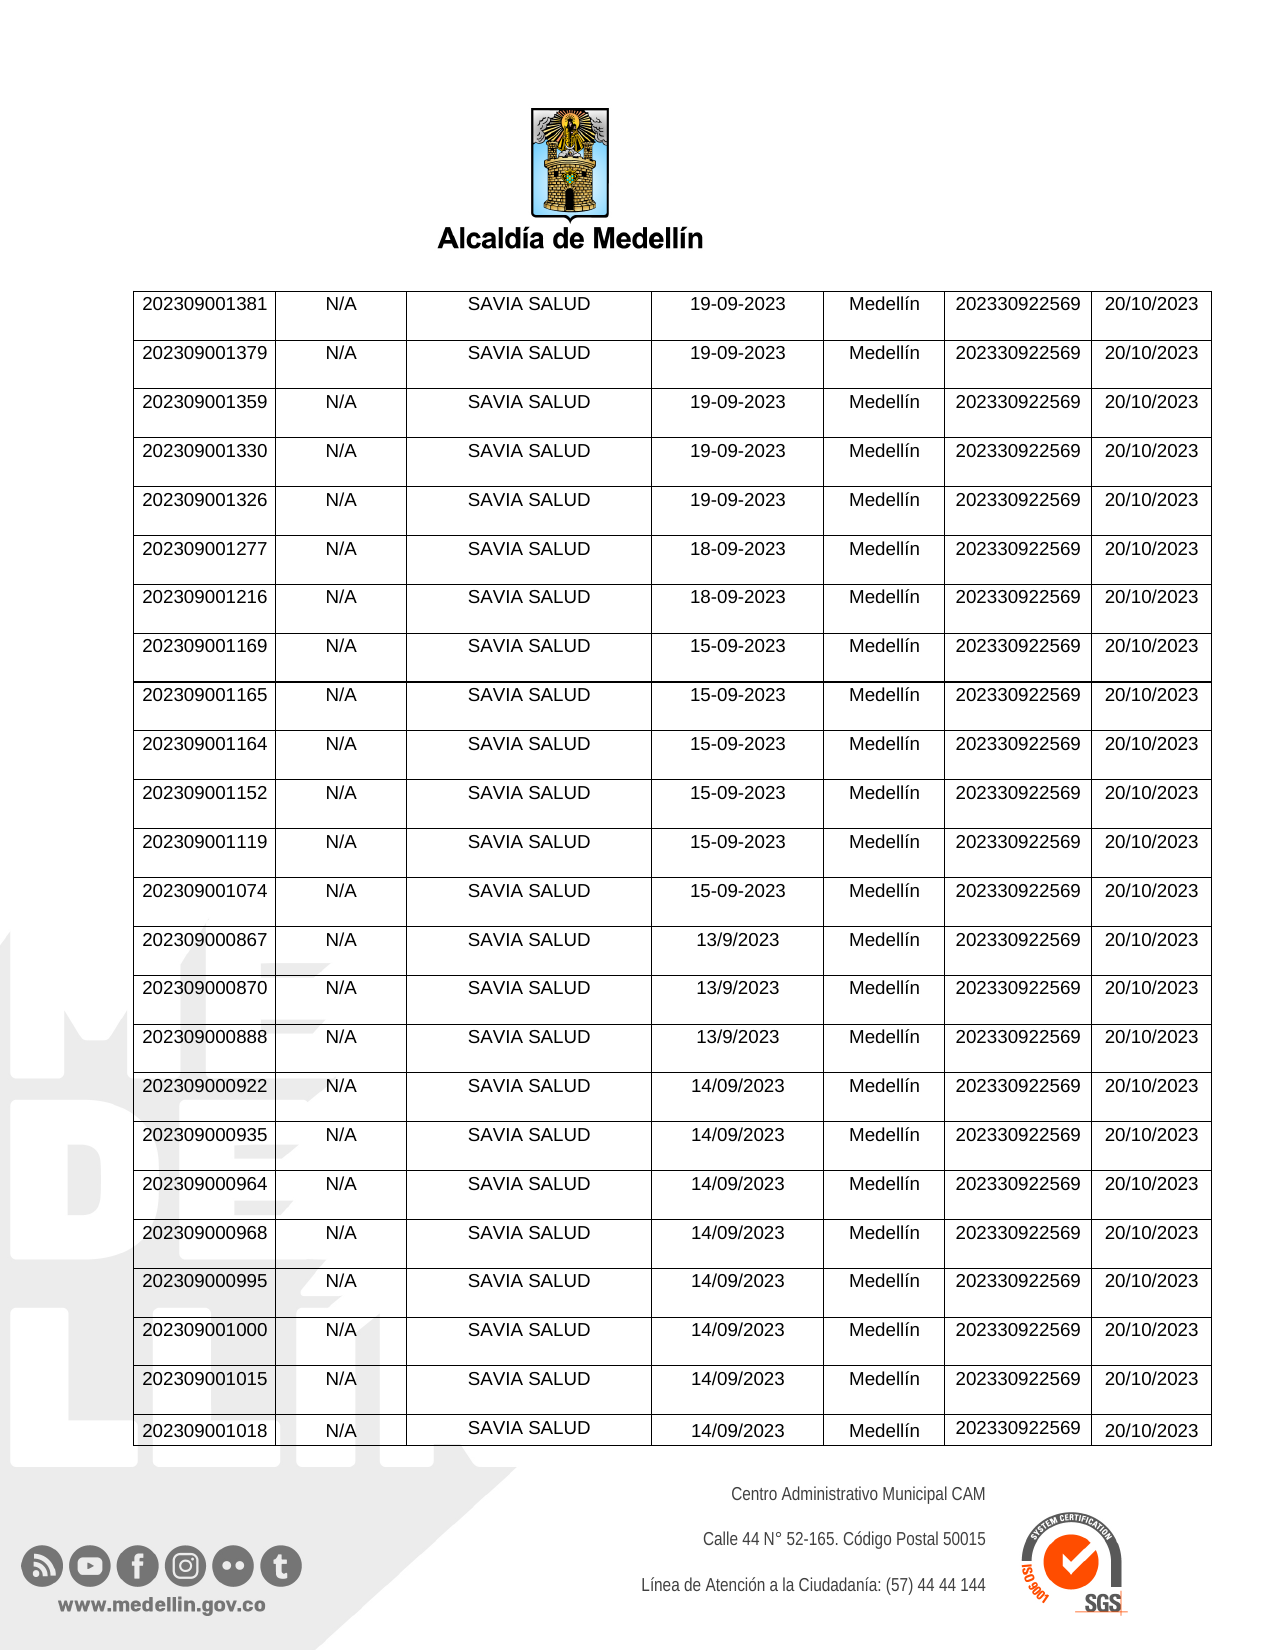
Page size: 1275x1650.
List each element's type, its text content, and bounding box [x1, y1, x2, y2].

table_cell 20/10/2023 [1092, 1366, 1211, 1414]
table_cell 20/10/2023 [1092, 683, 1211, 730]
table_cell 15-09-2023 [652, 829, 823, 877]
table_cell 20/10/2023 [1092, 1171, 1211, 1219]
table_cell SAVIA SALUD [407, 1171, 651, 1219]
table_cell Medellín [824, 292, 944, 339]
table_cell N/A [276, 341, 406, 388]
table_cell 202309000922 [134, 1073, 275, 1121]
table_cell 14/09/2023 [652, 1073, 823, 1121]
table_cell N/A [276, 634, 406, 681]
table_cell Medellín [824, 1318, 944, 1365]
table_cell 20/10/2023 [1092, 634, 1211, 681]
table_cell 202330922569 [945, 1073, 1091, 1121]
table_cell 20/10/2023 [1092, 1220, 1211, 1268]
picture [0, 0, 1217, 1650]
table_cell Medellín [824, 634, 944, 681]
table_cell SAVIA SALUD [407, 780, 651, 828]
table_cell 19-09-2023 [652, 438, 823, 486]
table_cell 202309000964 [134, 1171, 275, 1219]
table_cell 20/10/2023 [1092, 487, 1211, 535]
table_cell 202330922569 [945, 1269, 1091, 1317]
table_cell SAVIA SALUD [407, 1025, 651, 1072]
table_cell Medellín [824, 1171, 944, 1219]
table_cell N/A [276, 487, 406, 535]
table_cell 202309000995 [134, 1269, 275, 1317]
table_cell N/A [276, 731, 406, 779]
table_cell Medellín [824, 1122, 944, 1170]
table_cell 202309000888 [134, 1025, 275, 1072]
table_cell 202330922569 [945, 1366, 1091, 1414]
table_cell 14/09/2023 [652, 1415, 823, 1444]
table_cell 202309000935 [134, 1122, 275, 1170]
table_cell N/A [276, 292, 406, 339]
table_cell 20/10/2023 [1092, 341, 1211, 388]
table_cell 20/10/2023 [1092, 1122, 1211, 1170]
table_cell 13/9/2023 [652, 1025, 823, 1072]
table_cell SAVIA SALUD [407, 829, 651, 877]
table_cell 20/10/2023 [1092, 731, 1211, 779]
table_cell N/A [276, 878, 406, 926]
table_cell 13/9/2023 [652, 927, 823, 974]
table_cell 202309001165 [134, 683, 275, 730]
table_cell 202309001277 [134, 536, 275, 584]
table_cell 19-09-2023 [652, 487, 823, 535]
table_cell 20/10/2023 [1092, 536, 1211, 584]
table_cell N/A [276, 683, 406, 730]
table_cell SAVIA SALUD [407, 585, 651, 633]
table_cell 20/10/2023 [1092, 1318, 1211, 1365]
table_cell Medellín [824, 585, 944, 633]
table_cell SAVIA SALUD [407, 1415, 651, 1444]
table_cell Medellín [824, 1025, 944, 1072]
table_cell N/A [276, 1415, 406, 1444]
table_cell 20/10/2023 [1092, 585, 1211, 633]
table_cell Medellín [824, 878, 944, 926]
table_cell Medellín [824, 536, 944, 584]
table_cell Medellín [824, 487, 944, 535]
table_cell 19-09-2023 [652, 389, 823, 437]
table_cell SAVIA SALUD [407, 634, 651, 681]
table_cell 14/09/2023 [652, 1171, 823, 1219]
table_cell N/A [276, 1073, 406, 1121]
table_cell 202309001015 [134, 1366, 275, 1414]
table_cell N/A [276, 1269, 406, 1317]
table_cell 202330922569 [945, 634, 1091, 681]
table_cell 202309001326 [134, 487, 275, 535]
table_cell N/A [276, 1122, 406, 1170]
table_cell Medellín [824, 438, 944, 486]
table_cell 15-09-2023 [652, 634, 823, 681]
table_cell SAVIA SALUD [407, 683, 651, 730]
table_cell 202330922569 [945, 927, 1091, 974]
table_cell 202330922569 [945, 389, 1091, 437]
table_cell 202330922569 [945, 585, 1091, 633]
table_cell SAVIA SALUD [407, 1122, 651, 1170]
table_cell N/A [276, 976, 406, 1023]
table_cell 14/09/2023 [652, 1269, 823, 1317]
table_cell SAVIA SALUD [407, 438, 651, 486]
table_cell 202309001119 [134, 829, 275, 877]
table_cell SAVIA SALUD [407, 878, 651, 926]
table_cell 14/09/2023 [652, 1122, 823, 1170]
table_cell SAVIA SALUD [407, 1269, 651, 1317]
table_cell N/A [276, 1220, 406, 1268]
table_cell 202309001330 [134, 438, 275, 486]
table_cell 202330922569 [945, 438, 1091, 486]
table_cell SAVIA SALUD [407, 1318, 651, 1365]
table_cell N/A [276, 829, 406, 877]
table_cell 20/10/2023 [1092, 780, 1211, 828]
table_cell 202330922569 [945, 1415, 1091, 1444]
table_cell 20/10/2023 [1092, 976, 1211, 1023]
table_cell 202309001381 [134, 292, 275, 339]
table_cell 14/09/2023 [652, 1318, 823, 1365]
table_cell 202309000867 [134, 927, 275, 974]
table_cell 14/09/2023 [652, 1366, 823, 1414]
table_cell N/A [276, 438, 406, 486]
table_cell 15-09-2023 [652, 683, 823, 730]
table_cell 202309001216 [134, 585, 275, 633]
table_cell N/A [276, 1171, 406, 1219]
table_cell 202309000968 [134, 1220, 275, 1268]
table_cell 202330922569 [945, 1025, 1091, 1072]
table_cell 202330922569 [945, 1171, 1091, 1219]
table_cell 202309001379 [134, 341, 275, 388]
table_cell SAVIA SALUD [407, 976, 651, 1023]
table_cell 15-09-2023 [652, 731, 823, 779]
table_cell 15-09-2023 [652, 878, 823, 926]
table_cell 202330922569 [945, 829, 1091, 877]
table_cell Medellín [824, 1073, 944, 1121]
table_cell 20/10/2023 [1092, 1269, 1211, 1317]
table_cell N/A [276, 536, 406, 584]
table_cell 20/10/2023 [1092, 292, 1211, 339]
table_cell N/A [276, 585, 406, 633]
table_cell 202309001359 [134, 389, 275, 437]
table_cell 19-09-2023 [652, 341, 823, 388]
table_cell 202330922569 [945, 1220, 1091, 1268]
table_cell SAVIA SALUD [407, 731, 651, 779]
table_cell 202330922569 [945, 683, 1091, 730]
table_cell SAVIA SALUD [407, 536, 651, 584]
table_cell 202330922569 [945, 487, 1091, 535]
table_cell 18-09-2023 [652, 585, 823, 633]
table_cell 202309000870 [134, 976, 275, 1023]
table_cell SAVIA SALUD [407, 487, 651, 535]
table_cell 20/10/2023 [1092, 829, 1211, 877]
table_cell Medellín [824, 1366, 944, 1414]
table_cell Medellín [824, 1415, 944, 1444]
table_cell Medellín [824, 341, 944, 388]
table_cell 202309001152 [134, 780, 275, 828]
table_cell SAVIA SALUD [407, 341, 651, 388]
table_cell 202330922569 [945, 292, 1091, 339]
table_cell 20/10/2023 [1092, 1415, 1211, 1444]
table_cell SAVIA SALUD [407, 292, 651, 339]
table_cell 20/10/2023 [1092, 1073, 1211, 1121]
table_cell 15-09-2023 [652, 780, 823, 828]
table_cell 202330922569 [945, 878, 1091, 926]
table_cell Medellín [824, 829, 944, 877]
table_cell N/A [276, 389, 406, 437]
table_cell N/A [276, 927, 406, 974]
table_cell 20/10/2023 [1092, 927, 1211, 974]
table_cell Medellín [824, 780, 944, 828]
table_cell Medellín [824, 927, 944, 974]
table_cell SAVIA SALUD [407, 1073, 651, 1121]
table_cell 20/10/2023 [1092, 438, 1211, 486]
table_cell 202330922569 [945, 341, 1091, 388]
table_cell 19-09-2023 [652, 292, 823, 339]
table_cell 18-09-2023 [652, 536, 823, 584]
table_cell 202330922569 [945, 780, 1091, 828]
table_cell SAVIA SALUD [407, 927, 651, 974]
table_cell 202330922569 [945, 1318, 1091, 1365]
table_cell N/A [276, 1318, 406, 1365]
table_cell SAVIA SALUD [407, 1220, 651, 1268]
table_cell Medellín [824, 1220, 944, 1268]
table_cell 14/09/2023 [652, 1220, 823, 1268]
table_cell 202330922569 [945, 976, 1091, 1023]
table_cell 13/9/2023 [652, 976, 823, 1023]
table_cell Medellín [824, 976, 944, 1023]
table_cell Medellín [824, 1269, 944, 1317]
table_cell 202330922569 [945, 1122, 1091, 1170]
table_cell 202309001164 [134, 731, 275, 779]
table_cell 202330922569 [945, 536, 1091, 584]
table_cell SAVIA SALUD [407, 389, 651, 437]
table_cell 20/10/2023 [1092, 878, 1211, 926]
table_cell SAVIA SALUD [407, 1366, 651, 1414]
table_cell 20/10/2023 [1092, 389, 1211, 437]
table_cell 202309001018 [134, 1415, 275, 1444]
table_cell 202309001169 [134, 634, 275, 681]
table_cell 202330922569 [945, 731, 1091, 779]
table_cell Medellín [824, 731, 944, 779]
table_cell 202309001000 [134, 1318, 275, 1365]
table_cell N/A [276, 1025, 406, 1072]
table_cell N/A [276, 1366, 406, 1414]
table_cell Medellín [824, 683, 944, 730]
table_cell N/A [276, 780, 406, 828]
table_cell Medellín [824, 389, 944, 437]
table_cell 20/10/2023 [1092, 1025, 1211, 1072]
table_cell 202309001074 [134, 878, 275, 926]
